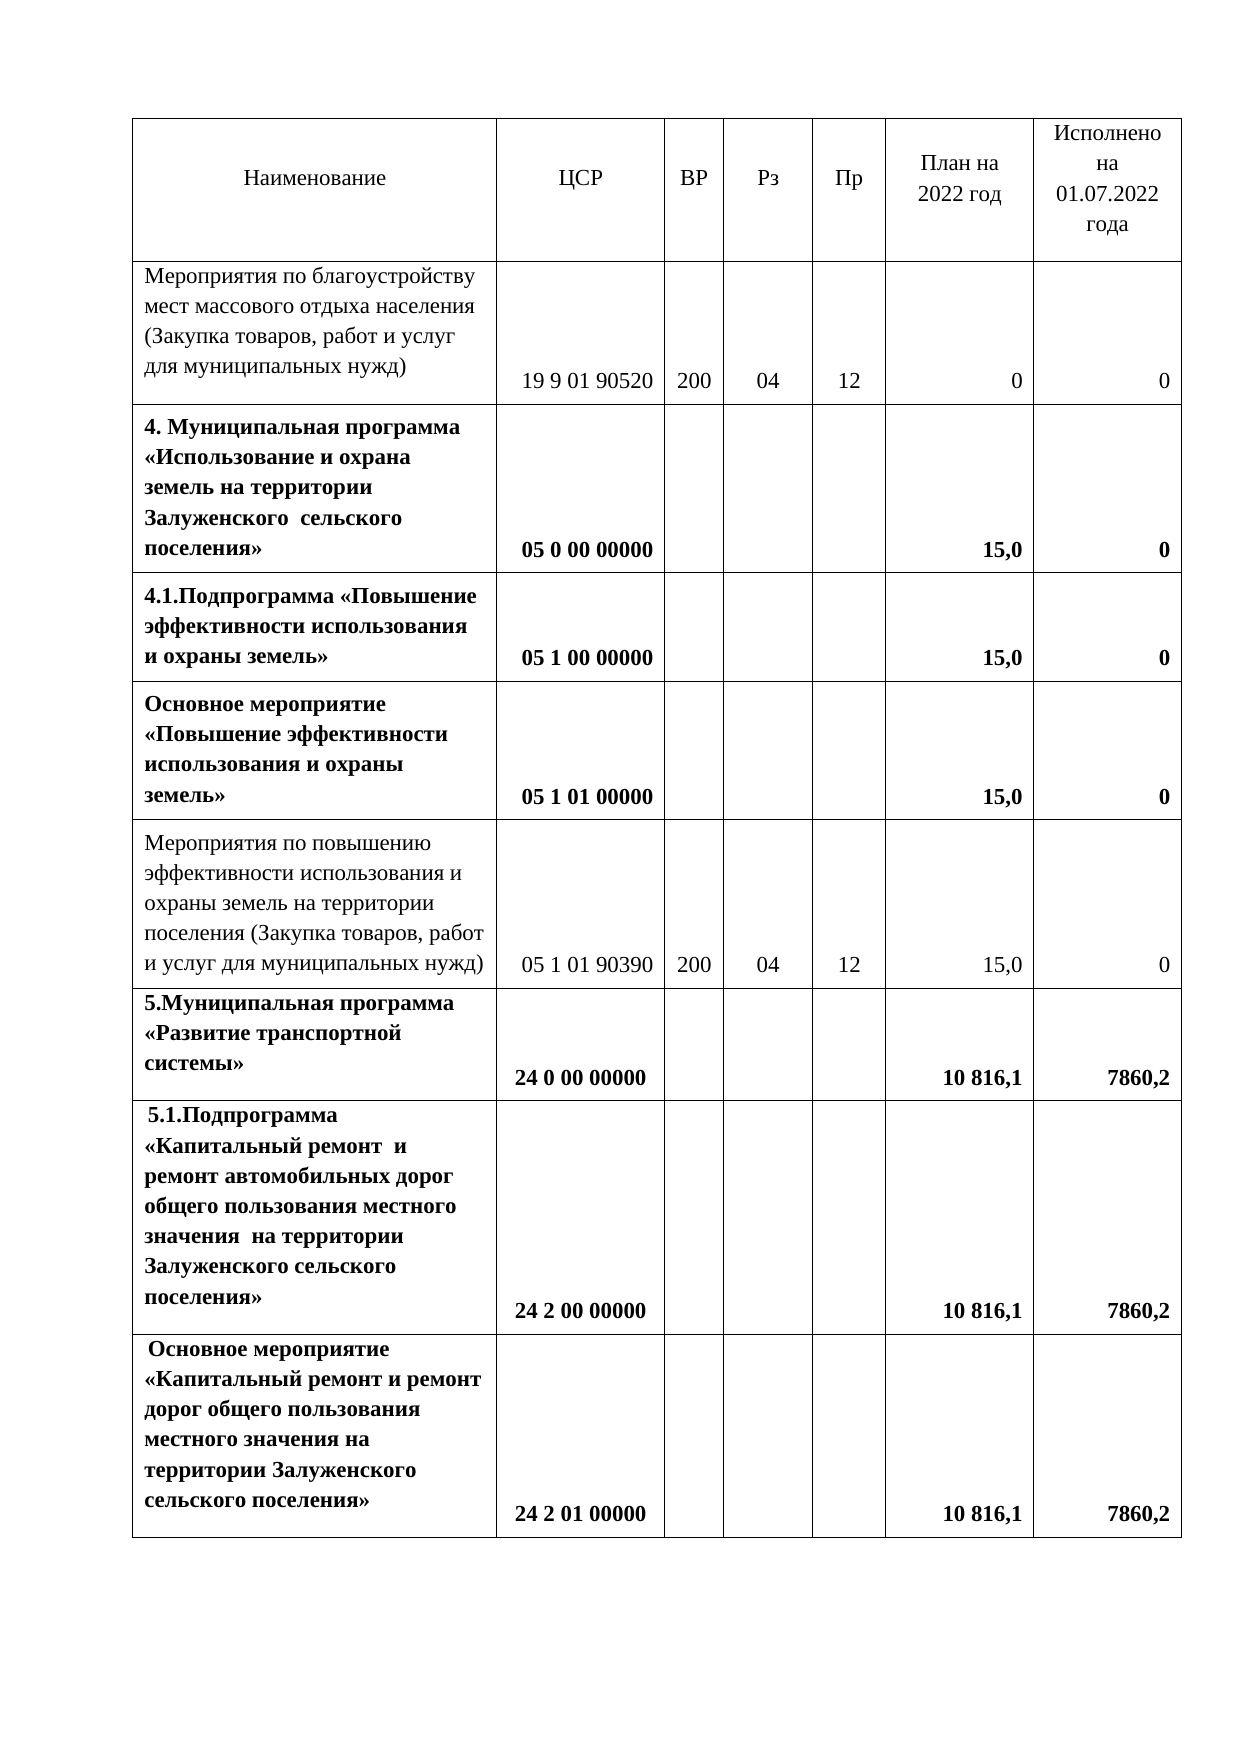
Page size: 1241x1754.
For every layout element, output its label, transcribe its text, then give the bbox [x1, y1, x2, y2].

table_cell 05 1 00 00000 [497, 573, 664, 681]
table_cell 15,0 [886, 682, 1033, 819]
table_cell [724, 1335, 812, 1537]
table_cell 0 [1034, 573, 1181, 681]
table_cell [813, 682, 885, 819]
table_header Рз [724, 119, 812, 261]
table_cell 04 [724, 820, 812, 988]
table_cell 19 9 01 90520 [497, 262, 664, 403]
table_cell [665, 405, 723, 572]
table_cell 12 [813, 820, 885, 988]
table_cell 7860,2 [1034, 1101, 1181, 1334]
table_cell Мероприятия по повышению эффективности использования и охраны земель на территории поселения (Закупка товаров, работ и услуг для муниципальных нужд) [133, 820, 496, 988]
table_cell [665, 573, 723, 681]
table_cell [724, 1101, 812, 1334]
table_cell 5.1.Подпрограмма «Капитальный ремонт и ремонт автомобильных дорог общего пользования местного значения на территории Залуженского сельского поселения» [133, 1101, 496, 1334]
table_cell 7860,2 [1034, 989, 1181, 1100]
table_cell 10 816,1 [886, 989, 1033, 1100]
table_cell 7860,2 [1034, 1335, 1181, 1537]
table_cell 200 [665, 262, 723, 403]
table_cell 24 2 00 00000 [497, 1101, 664, 1334]
table_cell 15,0 [886, 405, 1033, 572]
table_cell 5.Муниципальная программа «Развитие транспортной системы» [133, 989, 496, 1100]
table_header ЦСР [497, 119, 664, 261]
table_cell [665, 682, 723, 819]
table_header Наименование [133, 119, 496, 261]
table_cell Основное мероприятие «Повышение эффективности использования и охраны земель» [133, 682, 496, 819]
table_header План на 2022 год [886, 119, 1033, 261]
table_cell 10 816,1 [886, 1101, 1033, 1334]
table_cell 200 [665, 820, 723, 988]
table_cell 05 0 00 00000 [497, 405, 664, 572]
table_cell 0 [886, 262, 1033, 403]
table_cell 4. Муниципальная программа «Использование и охрана земель на территории Залуженского сельского поселения» [133, 405, 496, 572]
table_cell [813, 573, 885, 681]
table_cell Основное мероприятие «Капитальный ремонт и ремонт дорог общего пользования местного значения на территории Залуженского сельского поселения» [133, 1335, 496, 1537]
table_cell 04 [724, 262, 812, 403]
table_cell Мероприятия по благоустройству мест массового отдыха населения (Закупка товаров, работ и услуг для муниципальных нужд) [133, 262, 496, 403]
table_cell 15,0 [886, 573, 1033, 681]
table_header ВР [665, 119, 723, 261]
table_cell [813, 1101, 885, 1334]
table_cell [813, 989, 885, 1100]
table_cell 24 0 00 00000 [497, 989, 664, 1100]
table_cell 05 1 01 90390 [497, 820, 664, 988]
table_cell [665, 1101, 723, 1334]
table_header Исполнено на 01.07.2022 года [1034, 119, 1181, 261]
table_cell 12 [813, 262, 885, 403]
table_cell 4.1.Подпрограмма «Повышение эффективности использования и охраны земель» [133, 573, 496, 681]
table_cell [724, 405, 812, 572]
table_cell 0 [1034, 405, 1181, 572]
table_cell [724, 989, 812, 1100]
table_cell 0 [1034, 682, 1181, 819]
table_cell [813, 1335, 885, 1537]
table_cell [724, 682, 812, 819]
table_cell 0 [1034, 820, 1181, 988]
table_cell 0 [1034, 262, 1181, 403]
table_cell [813, 405, 885, 572]
table_header Пр [813, 119, 885, 261]
table_cell 15,0 [886, 820, 1033, 988]
table_cell 05 1 01 00000 [497, 682, 664, 819]
table_cell [724, 573, 812, 681]
table_cell [665, 1335, 723, 1537]
table_cell 10 816,1 [886, 1335, 1033, 1537]
table_cell 24 2 01 00000 [497, 1335, 664, 1537]
table_cell [665, 989, 723, 1100]
